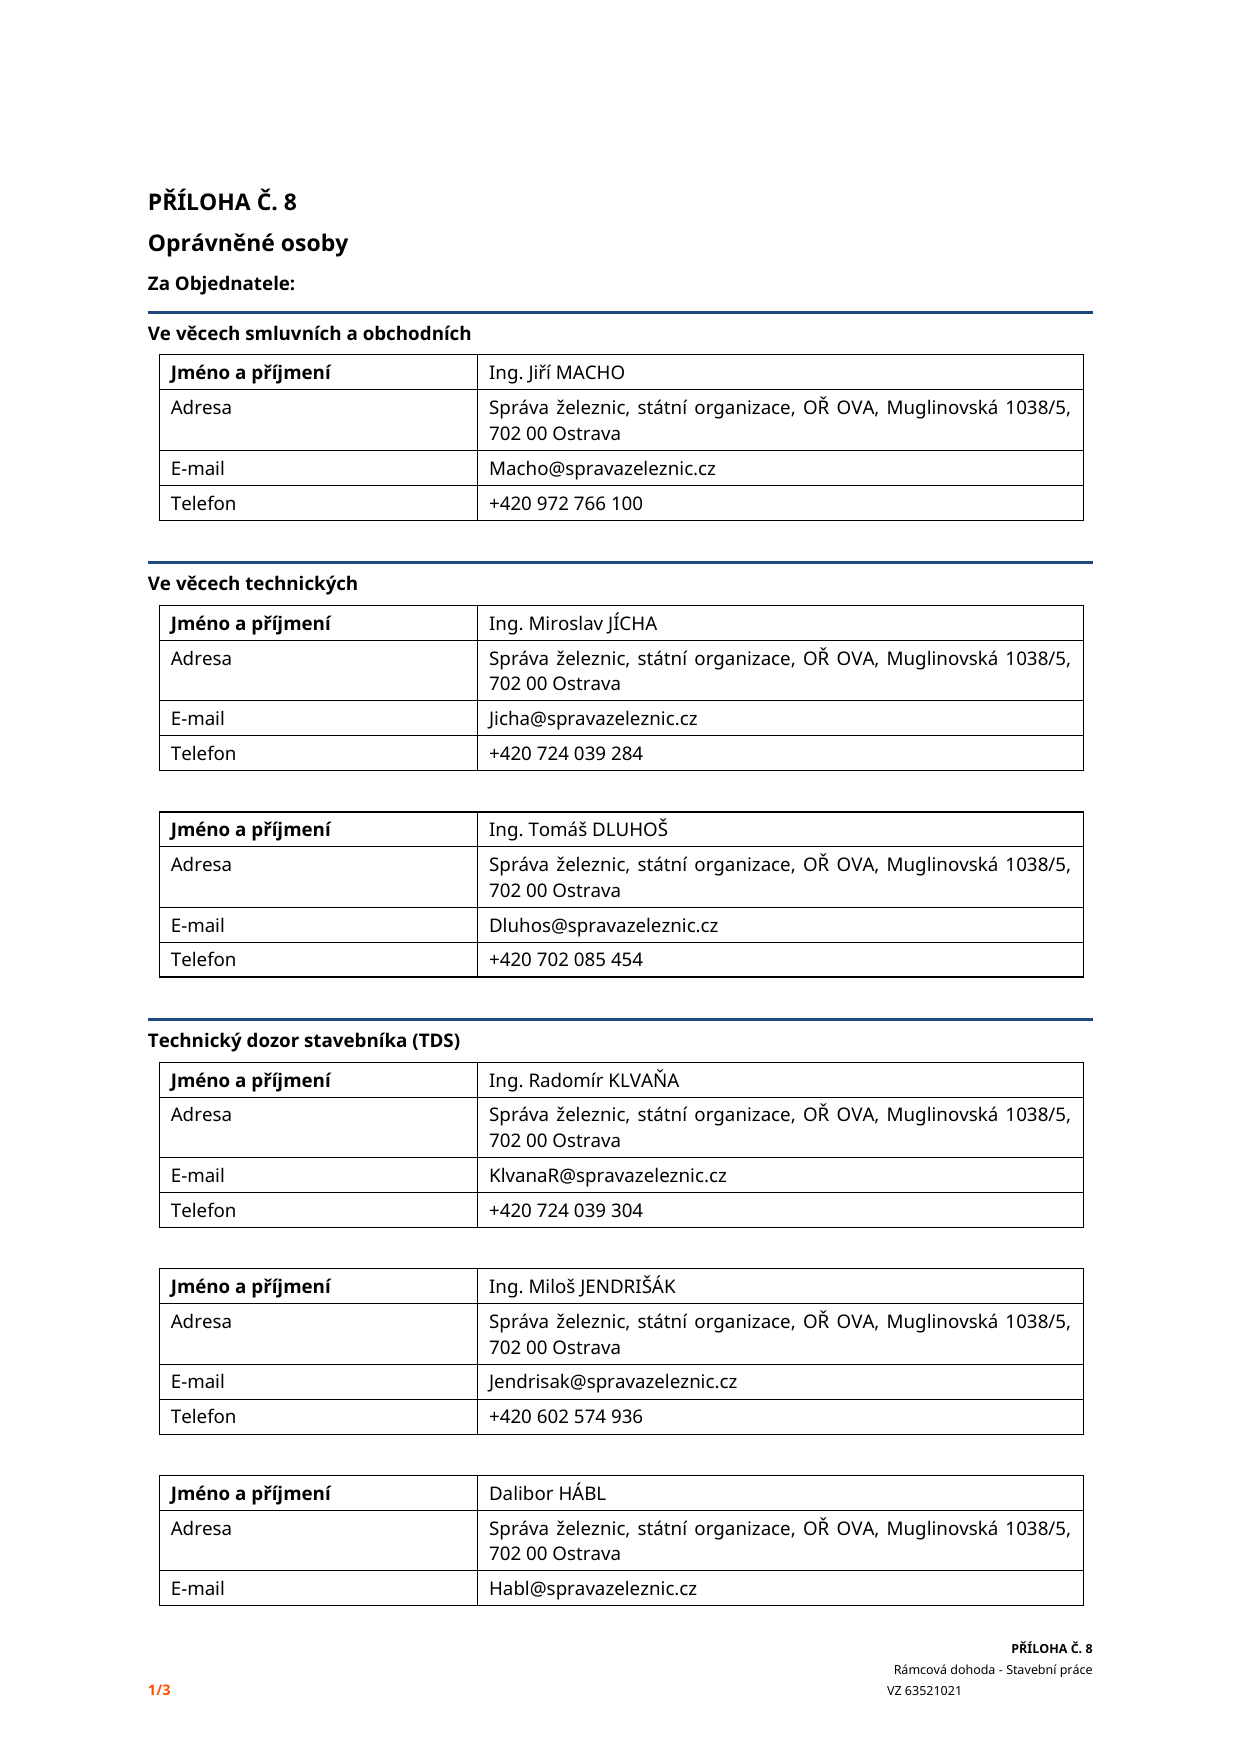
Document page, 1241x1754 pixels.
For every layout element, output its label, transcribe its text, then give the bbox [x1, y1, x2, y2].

table_cell Jicha@spravazeleznic.cz [478, 701, 1083, 735]
table_cell Macho@spravazeleznic.cz [478, 451, 1083, 484]
table_cell E-mail [160, 1365, 477, 1398]
table_cell Dluhos@spravazeleznic.cz [478, 908, 1083, 942]
table_cell E-mail [160, 908, 477, 942]
text Technický dozor stavebníka (TDS) [148, 1021, 1093, 1053]
table_header Jméno a příjmení [160, 355, 477, 389]
table_cell E-mail [160, 1158, 477, 1192]
table_header Jméno a příjmení [160, 813, 477, 846]
table_cell Adresa [160, 390, 477, 450]
table_cell Jendrisak@spravazeleznic.cz [478, 1365, 1083, 1398]
table_header Jméno a příjmení [160, 1269, 477, 1303]
table_cell E-mail [160, 701, 477, 735]
table_header Ing. Miroslav JÍCHA [478, 606, 1083, 639]
text Ve věcech smluvních a obchodních [148, 314, 1093, 346]
text Oprávněné osoby [148, 228, 1093, 258]
table_cell Správa železnic, státní organizace, OŘ OVA, Muglinovská 1038/5, 702 00 Ostrava [478, 390, 1083, 450]
table_header Jméno a příjmení [160, 1063, 477, 1097]
table_cell Správa železnic, státní organizace, OŘ OVA, Muglinovská 1038/5, 702 00 Ostrava [478, 1098, 1083, 1157]
table_header Ing. Jiří MACHO [478, 355, 1083, 389]
table_header Ing. Miloš JENDRIŠÁK [478, 1269, 1083, 1303]
table_cell Adresa [160, 1511, 477, 1570]
table_cell Telefon [160, 1400, 477, 1433]
table_cell Habl@spravazeleznic.cz [478, 1571, 1083, 1605]
table_cell +420 724 039 284 [478, 736, 1083, 770]
table_header Dalibor HÁBL [478, 1476, 1083, 1510]
text Ve věcech technických [148, 564, 1093, 596]
table_header Ing. Radomír KLVAŇA [478, 1063, 1083, 1097]
table_cell Adresa [160, 847, 477, 907]
table_cell Telefon [160, 943, 477, 976]
text Příloha č. 8 [148, 187, 1093, 216]
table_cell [478, 1511, 1083, 1570]
table_header Jméno a příjmení [160, 606, 477, 639]
table_cell Adresa [160, 1098, 477, 1157]
table_cell Adresa [160, 641, 477, 700]
table_cell +420 702 085 454 [478, 943, 1083, 976]
table_cell Správa železnic, státní organizace, OŘ OVA, Muglinovská 1038/5, 702 00 Ostrava [478, 1304, 1083, 1364]
table_cell +420 602 574 936 [478, 1400, 1083, 1433]
table_cell +420 972 766 100 [478, 486, 1083, 519]
table_header Ing. Tomáš DLUHOŠ [478, 813, 1083, 846]
table_cell Telefon [160, 1193, 477, 1227]
table_cell Správa železnic, státní organizace, OŘ OVA, Muglinovská 1038/5, 702 00 Ostrava [478, 847, 1083, 907]
text Za Objednatele: [148, 270, 1093, 296]
table_cell Správa železnic, státní organizace, OŘ OVA, Muglinovská 1038/5, 702 00 Ostrava [478, 641, 1083, 700]
table_header Jméno a příjmení [160, 1476, 477, 1510]
table_cell +420 724 039 304 [478, 1193, 1083, 1227]
table_cell Adresa [160, 1304, 477, 1364]
table_cell Telefon [160, 486, 477, 519]
table_cell Telefon [160, 736, 477, 770]
table_cell E-mail [160, 451, 477, 484]
table_cell KlvanaR@spravazeleznic.cz [478, 1158, 1083, 1192]
table_cell E-mail [160, 1571, 477, 1605]
